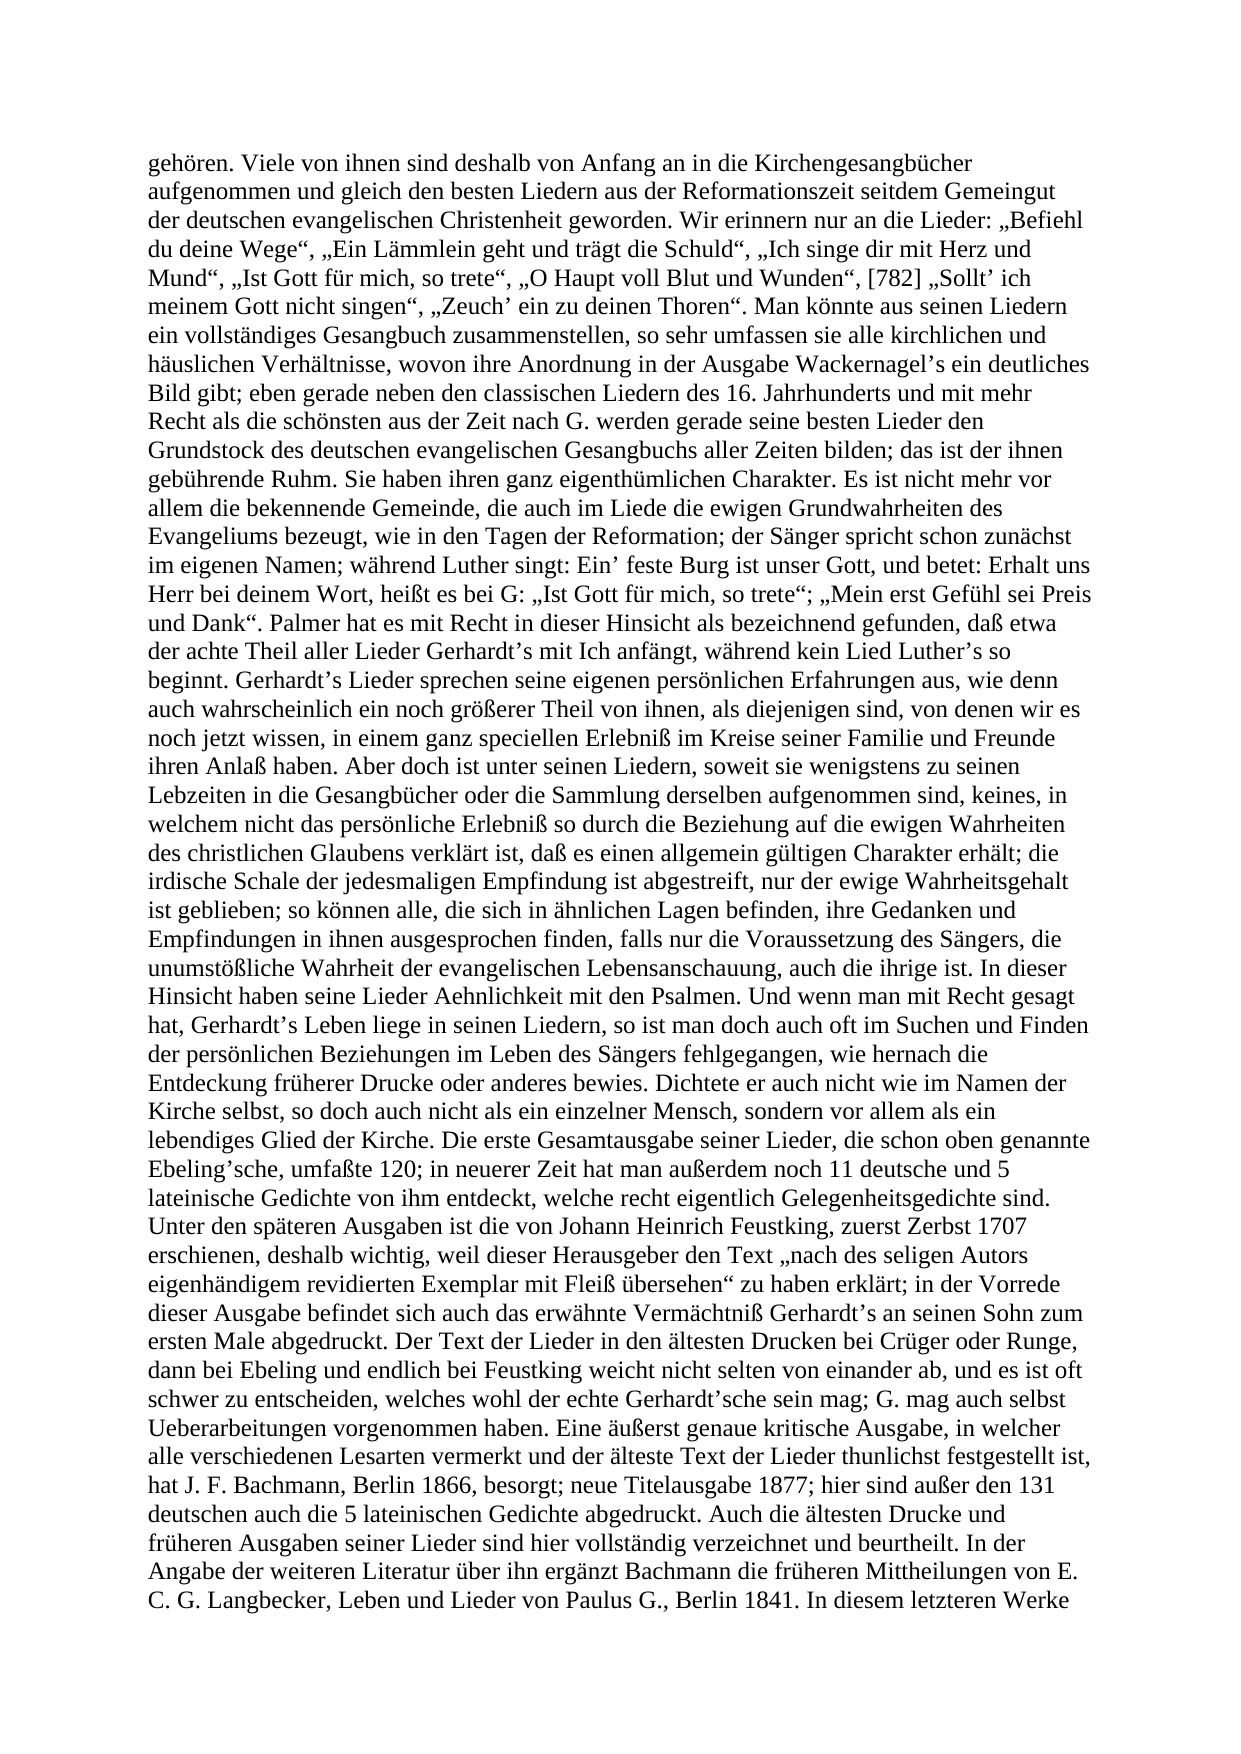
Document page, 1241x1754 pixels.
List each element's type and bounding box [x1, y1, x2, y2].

text [148, 148, 1093, 1614]
